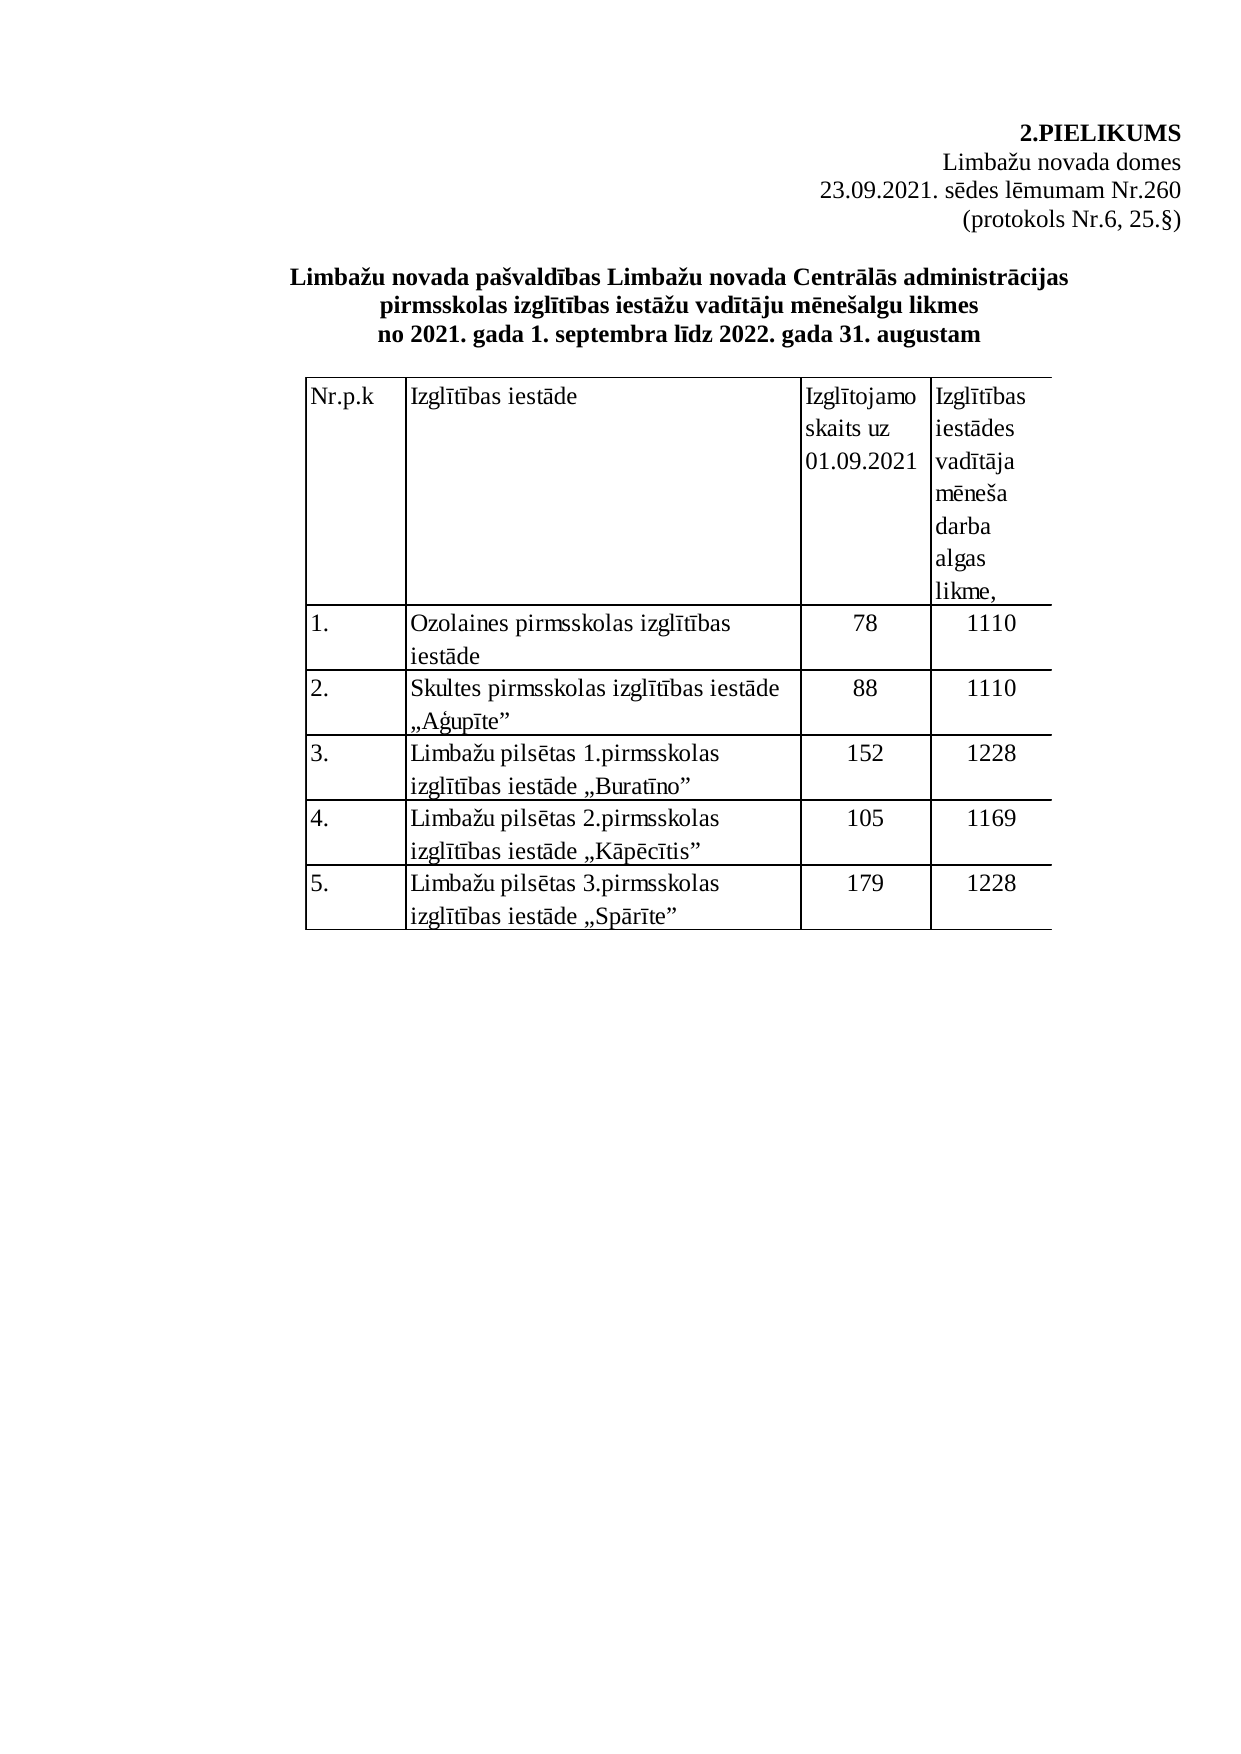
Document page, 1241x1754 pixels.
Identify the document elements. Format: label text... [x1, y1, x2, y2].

text no 2021. gada 1. septembra līdz 2022. gada 31. augustam [177, 319, 1181, 348]
text pirmsskolas izglītības iestāžu vadītāju mēnešalgu likmes [177, 291, 1181, 319]
text Limbažu novada pašvaldības Limbažu novada Centrālās administrācijas [177, 262, 1181, 291]
text 23.09.2021. sēdes lēmumam Nr.260 [177, 176, 1181, 204]
text Limbažu novada domes [477, 147, 1181, 176]
text 2.PIELIKUMS [852, 118, 1181, 147]
text (protokols Nr.6, 25.§) [177, 204, 1181, 233]
